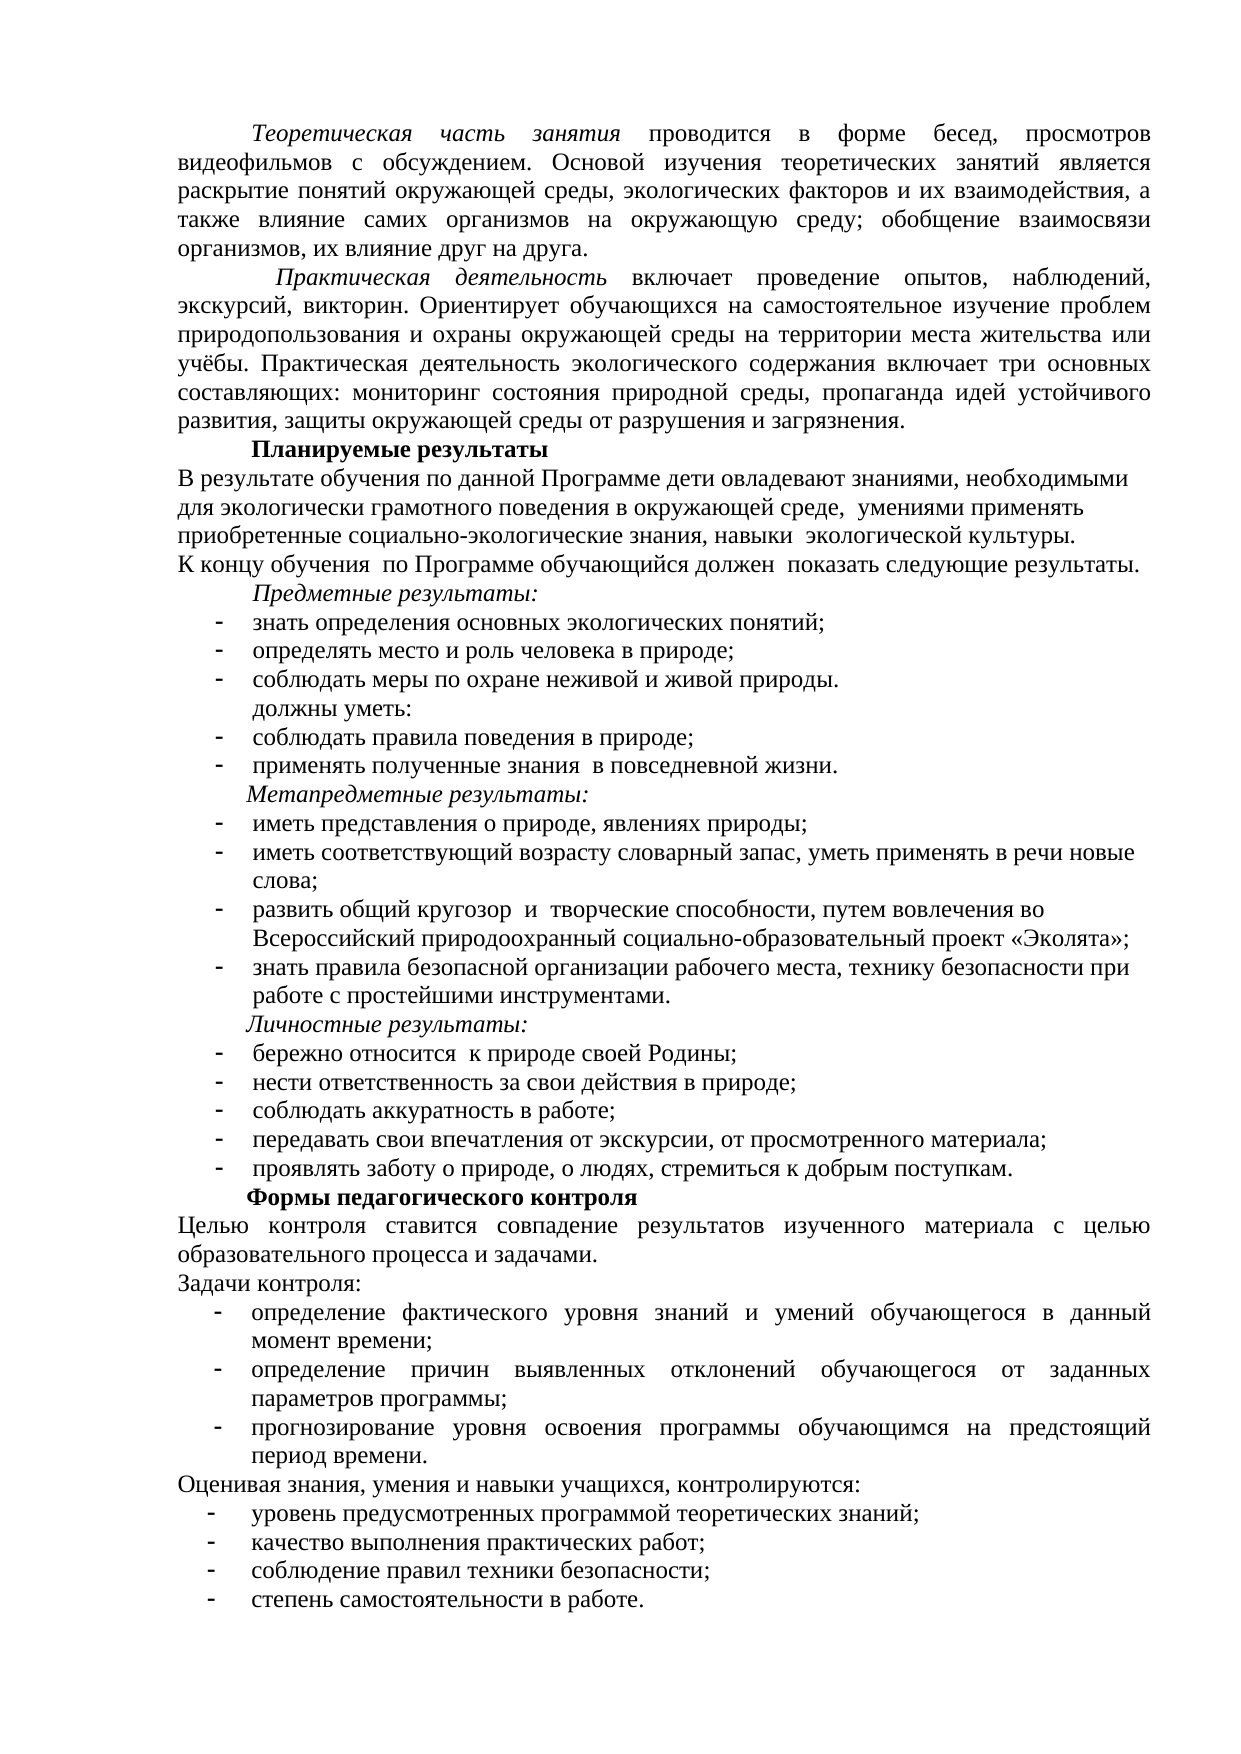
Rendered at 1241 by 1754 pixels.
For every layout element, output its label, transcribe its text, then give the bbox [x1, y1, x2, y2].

text Личностные результаты: [177, 1009, 1152, 1038]
text В результате обучения по данной Программе дети овладевают знаниями, необходимыми для экологически грамотного поведения в окружающей среде, умениями применять приобретенные социально-экологические знания, навыки экологической культуры. [177, 463, 1152, 549]
text Метапредметные результаты: [177, 779, 1152, 808]
text должны уметь: [177, 693, 1152, 722]
list соблюдать правила поведения в природе; [215, 722, 1152, 751]
text Теоретическая часть занятия проводится в форме бесед, просмотров видеофильмов с обсуждением. Основой изучения теоретических занятий является раскрытие понятий окружающей среды, экологических факторов и их взаимодействия, а также влияние самих организмов на окружающую среду; обобщение взаимосвязи организмов, их влияние друг на друга. [177, 118, 1152, 262]
list определение фактического уровня знаний и умений обучающегося в данный момент времени; [213, 1297, 1152, 1354]
list передавать свои впечатления от экскурсии, от просмотренного материала; [215, 1124, 1152, 1153]
list проявлять заботу о природе, о людях, стремиться к добрым поступкам. [215, 1153, 1152, 1182]
list определять место и роль человека в природе; [215, 636, 1152, 664]
list бережно относится к природе своей Родины; [215, 1038, 1152, 1067]
list применять полученные знания в повседневной жизни. [215, 751, 1152, 779]
text Предметные результаты: [177, 578, 1152, 607]
list развить общий кругозор и творческие способности, путем вовлечения во Всероссийский природоохранный социально-образовательный проект «Эколята»; [215, 894, 1152, 952]
text Формы педагогического контроля [177, 1182, 1152, 1211]
list качество выполнения практических работ; [207, 1527, 1152, 1556]
list прогнозирование уровня освоения программы обучающимся на предстоящий период времени. [213, 1412, 1152, 1469]
text Оценивая знания, умения и навыки учащихся, контролируются: [177, 1469, 1152, 1498]
list уровень предусмотренных программой теоретических знаний; [207, 1498, 1152, 1527]
text Задачи контроля: [177, 1268, 1152, 1297]
text Целью контроля ставится совпадение результатов изученного материала с целью образовательного процесса и задачами. [177, 1211, 1152, 1268]
list соблюдение правил техники безопасности; [207, 1556, 1152, 1584]
text Практическая деятельность включает проведение опытов, наблюдений, экскурсий, викторин. Ориентирует обучающихся на самостоятельное изучение проблем природопользования и охраны окружающей среды на территории места жительства или учёбы. Практическая деятельность экологического содержания включает три основных составляющих: мониторинг состояния природной среды, пропаганда идей устойчивого развития, защиты окружающей среды от разрушения и загрязнения. [177, 262, 1152, 434]
list соблюдать меры по охране неживой и живой природы. [215, 664, 1152, 693]
text Планируемые результаты [251, 434, 1152, 463]
list нести ответственность за свои действия в природе; [215, 1067, 1152, 1096]
list знать определения основных экологических понятий; [215, 607, 1152, 636]
list определение причин выявленных отклонений обучающегося от заданных параметров программы; [213, 1354, 1152, 1412]
list иметь представления о природе, явлениях природы; [215, 808, 1152, 837]
list соблюдать аккуратность в работе; [215, 1096, 1152, 1124]
list степень самостоятельности в работе. [207, 1584, 1152, 1613]
text К концу обучения по Программе обучающийся должен показать следующие результаты. [177, 549, 1152, 578]
list знать правила безопасной организации рабочего места, технику безопасности при работе с простейшими инструментами. [215, 952, 1152, 1009]
list иметь соответствующий возрасту словарный запас, уметь применять в речи новые слова; [215, 837, 1152, 894]
